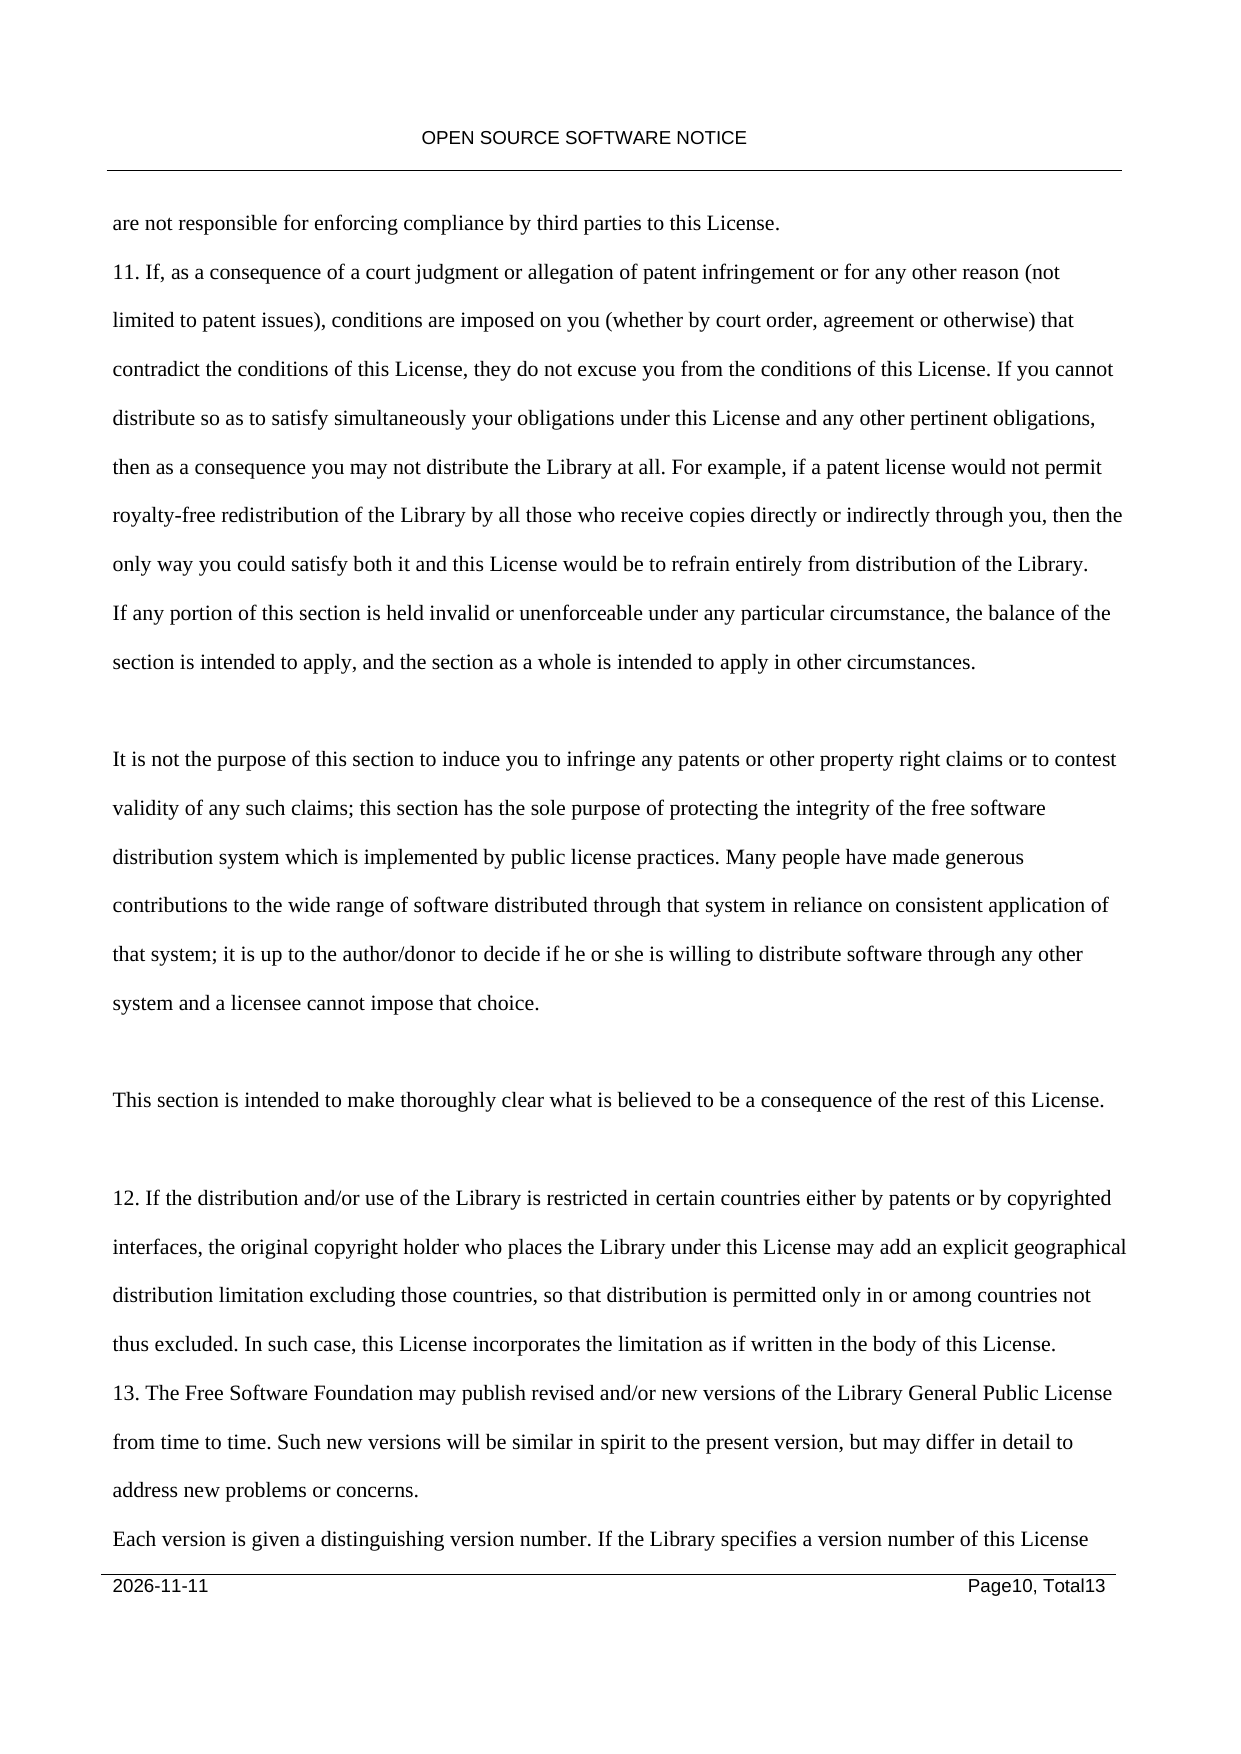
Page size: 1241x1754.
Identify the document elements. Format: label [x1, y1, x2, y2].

text [112, 206, 1128, 1555]
